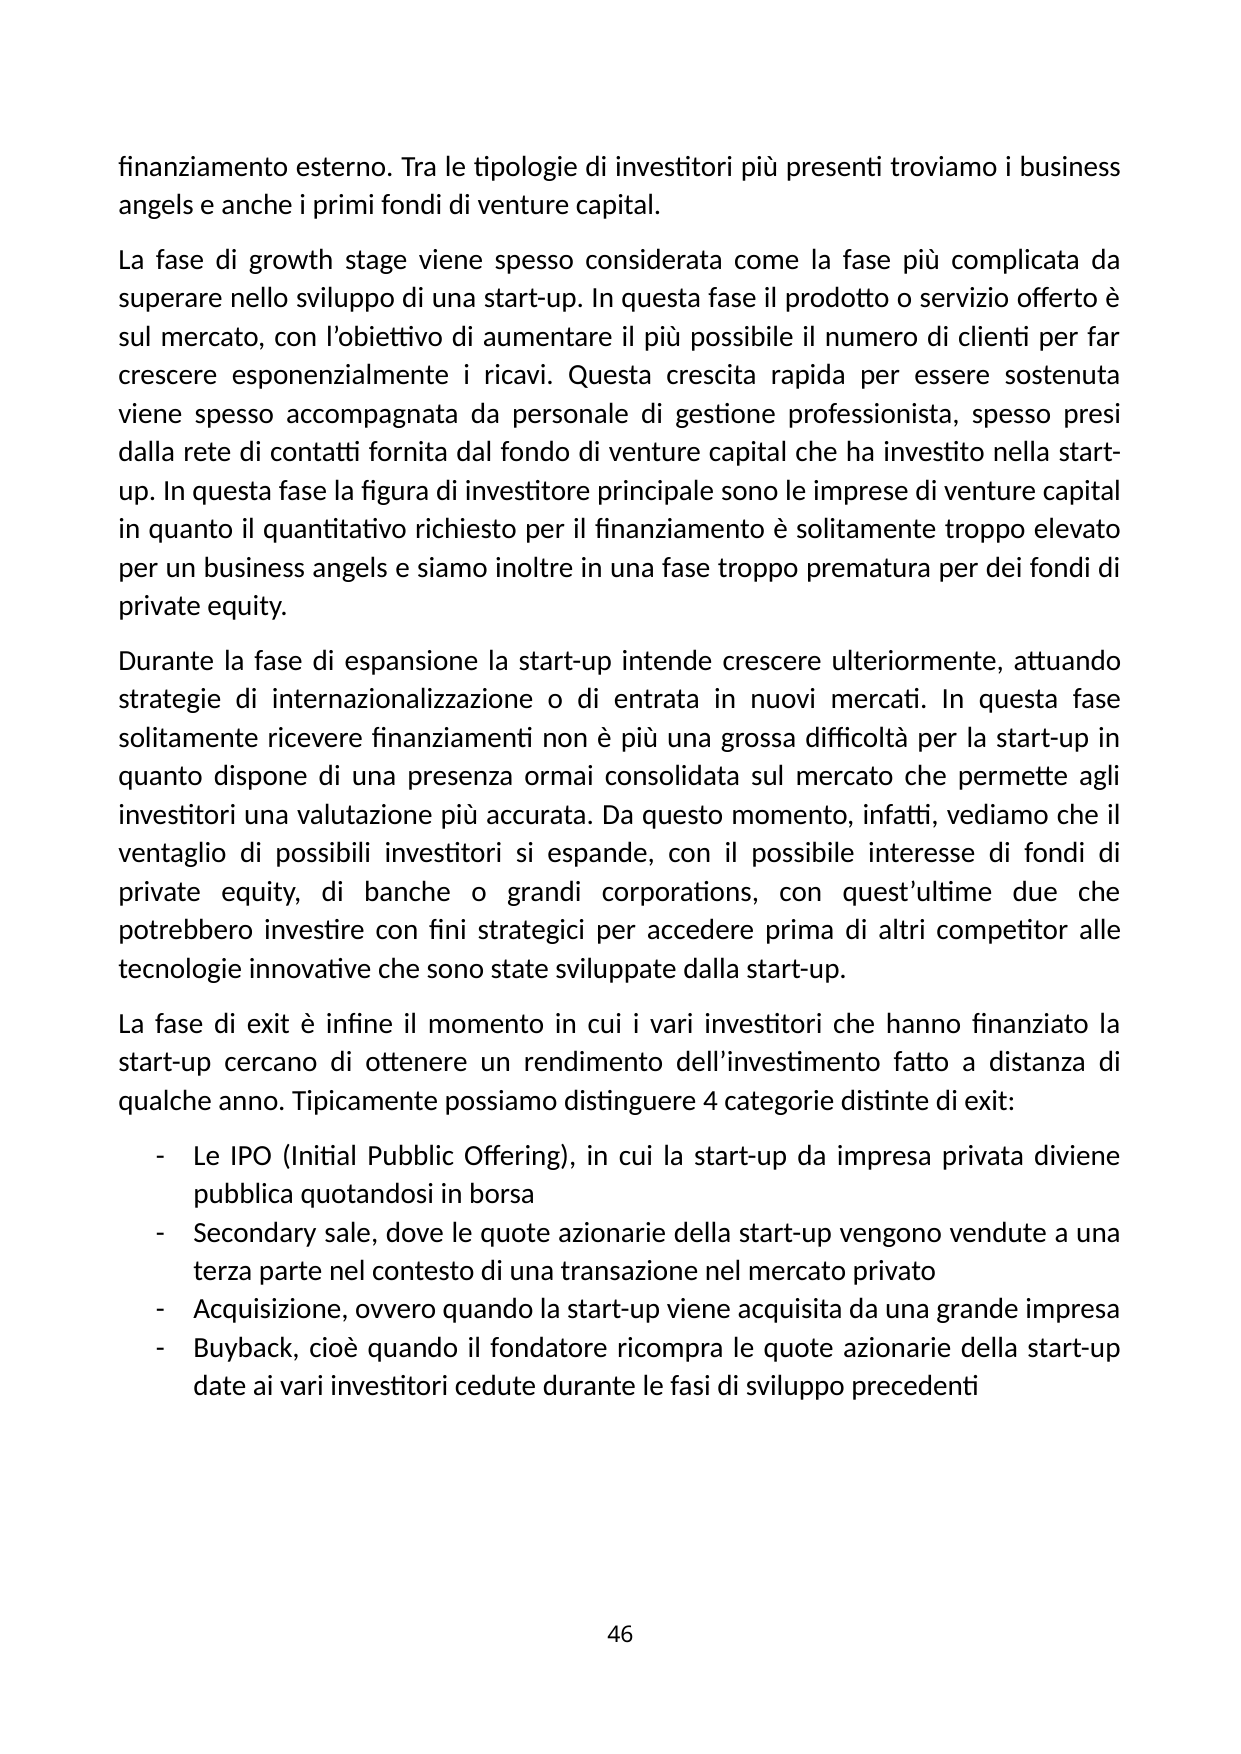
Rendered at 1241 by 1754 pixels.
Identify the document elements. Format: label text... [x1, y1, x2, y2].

text Durante la fase di espansione la start-up intende crescere ulteriormente, attuando strategie di internazionalizzazione o di entrata in nuovi mercati. In questa fase solitamente ricevere finanziamenti non è più una grossa difficoltà per la start-up in quanto dispone di una presenza ormai consolidata sul mercato che permette agli investitori una valutazione più accurata. Da questo momento, infatti, vediamo che il ventaglio di possibili investitori si espande, con il possibile interesse di fondi di private equity, di banche o grandi corporations, con quest’ultime due che potrebbero investire con fini strategici per accedere prima di altri competitor alle tecnologie innovative che sono state sviluppate dalla start-up. [118, 642, 1122, 985]
text La fase di growth stage viene spesso considerata come la fase più complicata da superare nello sviluppo di una start-up. In questa fase il prodotto o servizio offerto è sul mercato, con l’obiettivo di aumentare il più possibile il numero di clienti per far crescere esponenzialmente i ricavi. Questa crescita rapida per essere sostenuta viene spesso accompagnata da personale di gestione professionista, spesso presi dalla rete di contatti fornita dal fondo di venture capital che ha investito nella start-up. In questa fase la figura di investitore principale sono le imprese di venture capital in quanto il quantitativo richiesto per il finanziamento è solitamente troppo elevato per un business angels e siamo inoltre in una fase troppo prematura per dei fondi di private equity. [118, 241, 1122, 623]
text La fase di exit è infine il momento in cui i vari investitori che hanno finanziato la start-up cercano di ottenere un rendimento dell’investimento fatto a distanza di qualche anno. Tipicamente possiamo distinguere 4 categorie distinte di exit: [118, 1005, 1122, 1117]
list Le IPO (Initial Pubblic Offering), in cui la start-up da impresa privata diviene pubblica quotandosi in borsa [156, 1137, 1122, 1211]
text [118, 148, 1122, 222]
list Secondary sale, dove le quote azionarie della start-up vengono vendute a una terza parte nel contesto di una transazione nel mercato privato [156, 1214, 1122, 1288]
list Buyback, cioè quando il fondatore ricompra le quote azionarie della start-up date ai vari investitori cedute durante le fasi di sviluppo precedenti [156, 1329, 1122, 1403]
list Acquisizione, ovvero quando la start-up viene acquisita da una grande impresa [156, 1291, 1122, 1326]
